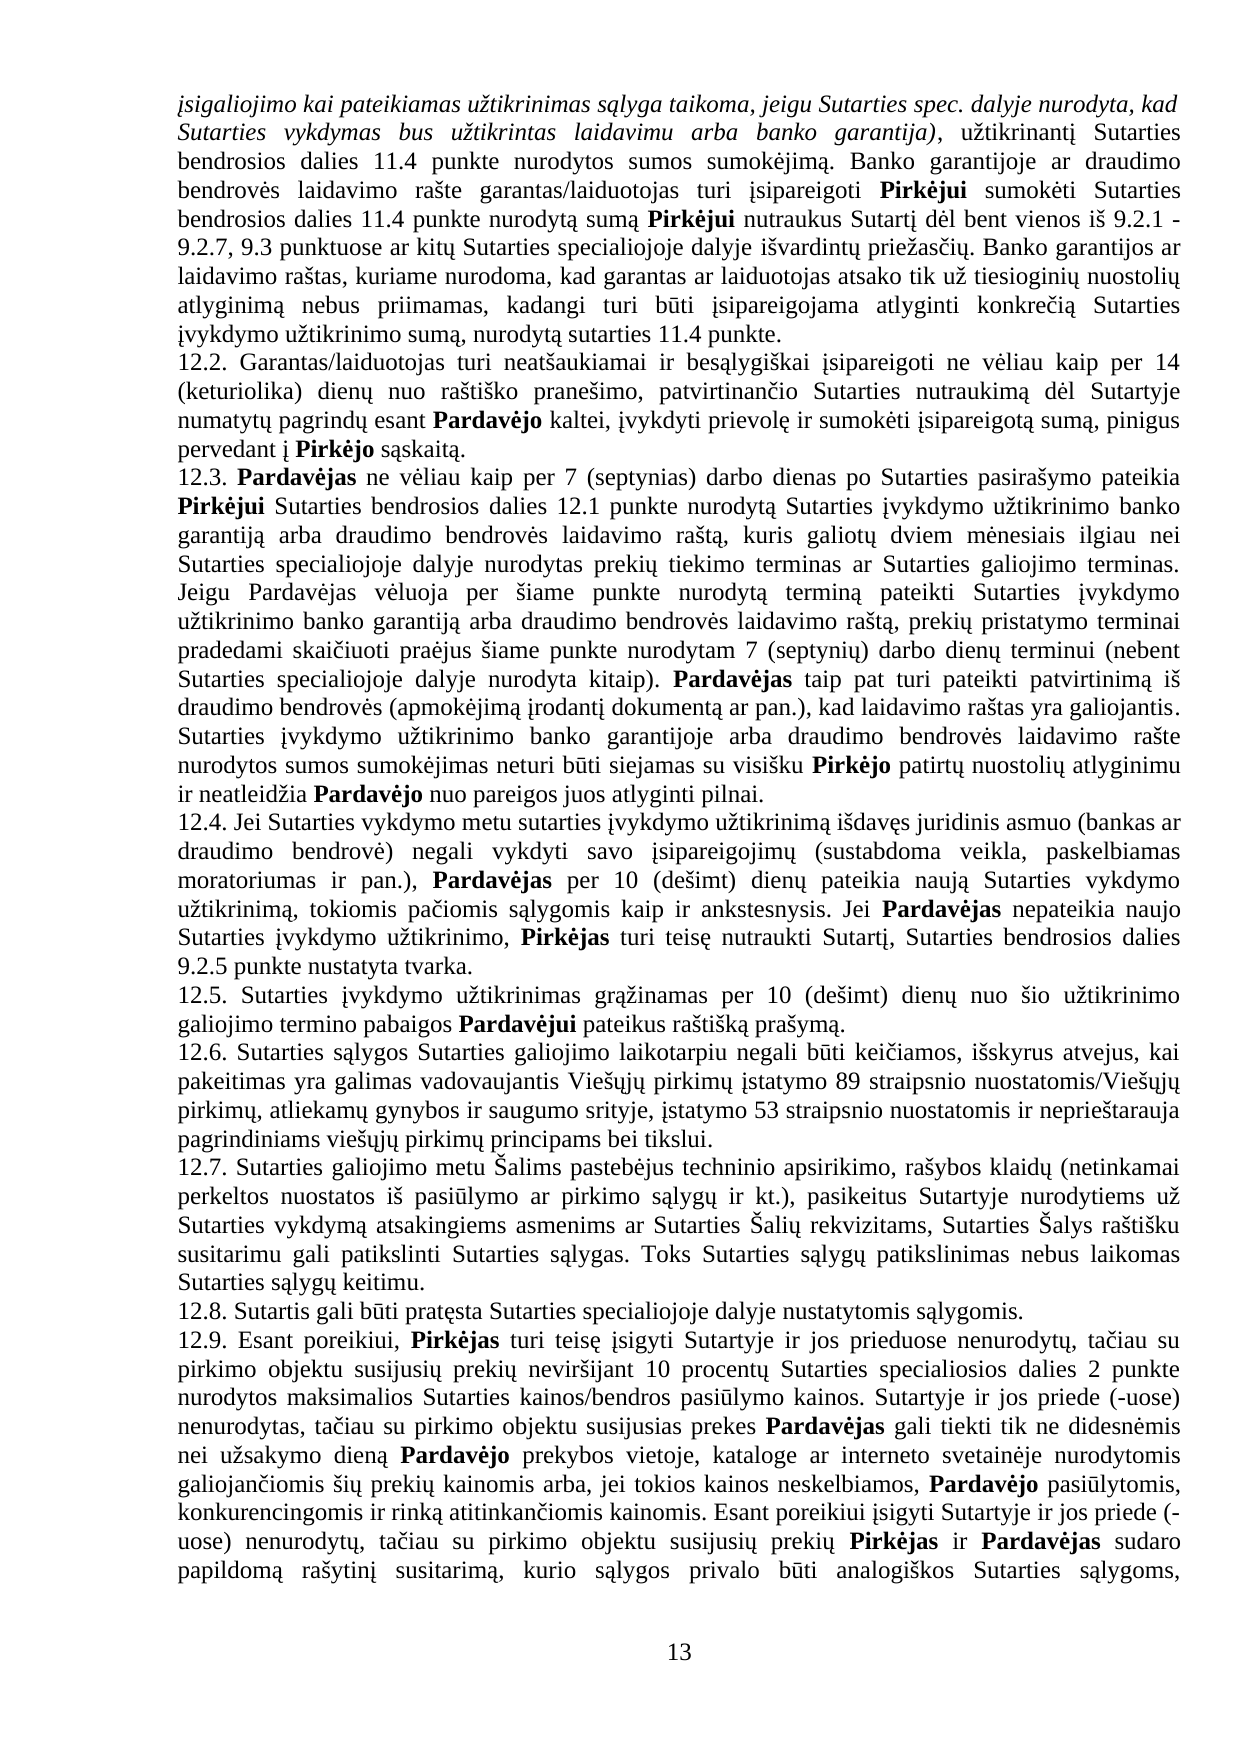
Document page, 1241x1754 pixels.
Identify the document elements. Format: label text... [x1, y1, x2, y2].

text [177, 89, 1181, 347]
text 12.8. Sutartis gali būti pratęsta Sutarties specialiojoje dalyje nustatytomis sąlygomis. [177, 1296, 1181, 1325]
text 12.2. Garantas/laiduotojas turi neatšaukiamai ir besąlygiškai įsipareigoti ne vėliau kaip per 14 (keturiolika) dienų nuo raštiško pranešimo, patvirtinančio Sutarties nutraukimą dėl Sutartyje numatytų pagrindų esant Pardavėjo kaltei, įvykdyti prievolę ir sumokėti įsipareigotą sumą, pinigus pervedant į Pirkėjo sąskaitą. [177, 347, 1181, 462]
text 12.4. Jei Sutarties vykdymo metu sutarties įvykdymo užtikrinimą išdavęs juridinis asmuo (bankas ar draudimo bendrovė) negali vykdyti savo įsipareigojimų (sustabdoma veikla, paskelbiamas moratoriumas ir pan.), Pardavėjas per 10 (dešimt) dienų pateikia naują Sutarties vykdymo užtikrinimą, tokiomis pačiomis sąlygomis kaip ir ankstesnysis. Jei Pardavėjas nepateikia naujo Sutarties įvykdymo užtikrinimo, Pirkėjas turi teisę nutraukti Sutartį, Sutarties bendrosios dalies 9.2.5 punkte nustatyta tvarka. [177, 807, 1181, 980]
text 12.7. Sutarties galiojimo metu Šalims pastebėjus techninio apsirikimo, rašybos klaidų (netinkamai perkeltos nuostatos iš pasiūlymo ar pirkimo sąlygų ir kt.), pasikeitus Sutartyje nurodytiems už Sutarties vykdymą atsakingiems asmenims ar Sutarties Šalių rekvizitams, Sutarties Šalys raštišku susitarimu gali patikslinti Sutarties sąlygas. Toks Sutarties sąlygų patikslinimas nebus laikomas Sutarties sąlygų keitimu. [177, 1152, 1181, 1296]
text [177, 1325, 1181, 1584]
text 12.5. Sutarties įvykdymo užtikrinimas grąžinamas per 10 (dešimt) dienų nuo šio užtikrinimo galiojimo termino pabaigos Pardavėjui pateikus raštišką prašymą. [177, 980, 1181, 1037]
text 12.6. Sutarties sąlygos Sutarties galiojimo laikotarpiu negali būti keičiamos, išskyrus atvejus, kai pakeitimas yra galimas vadovaujantis Viešųjų pirkimų įstatymo 89 straipsnio nuostatomis/Viešųjų pirkimų, atliekamų gynybos ir saugumo srityje, įstatymo 53 straipsnio nuostatomis ir neprieštarauja pagrindiniams viešųjų pirkimų principams bei tikslui. [177, 1037, 1181, 1152]
text 12.3. Pardavėjas ne vėliau kaip per 7 (septynias) darbo dienas po Sutarties pasirašymo pateikia Pirkėjui Sutarties bendrosios dalies 12.1 punkte nurodytą Sutarties įvykdymo užtikrinimo banko garantiją arba draudimo bendrovės laidavimo raštą, kuris galiotų dviem mėnesiais ilgiau nei Sutarties specialiojoje dalyje nurodytas prekių tiekimo terminas ar Sutarties galiojimo terminas. Jeigu Pardavėjas vėluoja per šiame punkte nurodytą terminą pateikti Sutarties įvykdymo užtikrinimo banko garantiją arba draudimo bendrovės laidavimo raštą, prekių pristatymo terminai pradedami skaičiuoti praėjus šiame punkte nurodytam 7 (septynių) darbo dienų terminui (nebent Sutarties specialiojoje dalyje nurodyta kitaip). Pardavėjas taip pat turi pateikti patvirtinimą iš draudimo bendrovės (apmokėjimą įrodantį dokumentą ar pan.), kad laidavimo raštas yra galiojantis. Sutarties įvykdymo užtikrinimo banko garantijoje arba draudimo bendrovės laidavimo rašte nurodytos sumos sumokėjimas neturi būti siejamas su visišku Pirkėjo patirtų nuostolių atlyginimu ir neatleidžia Pardavėjo nuo pareigos juos atlyginti pilnai. [177, 462, 1181, 807]
